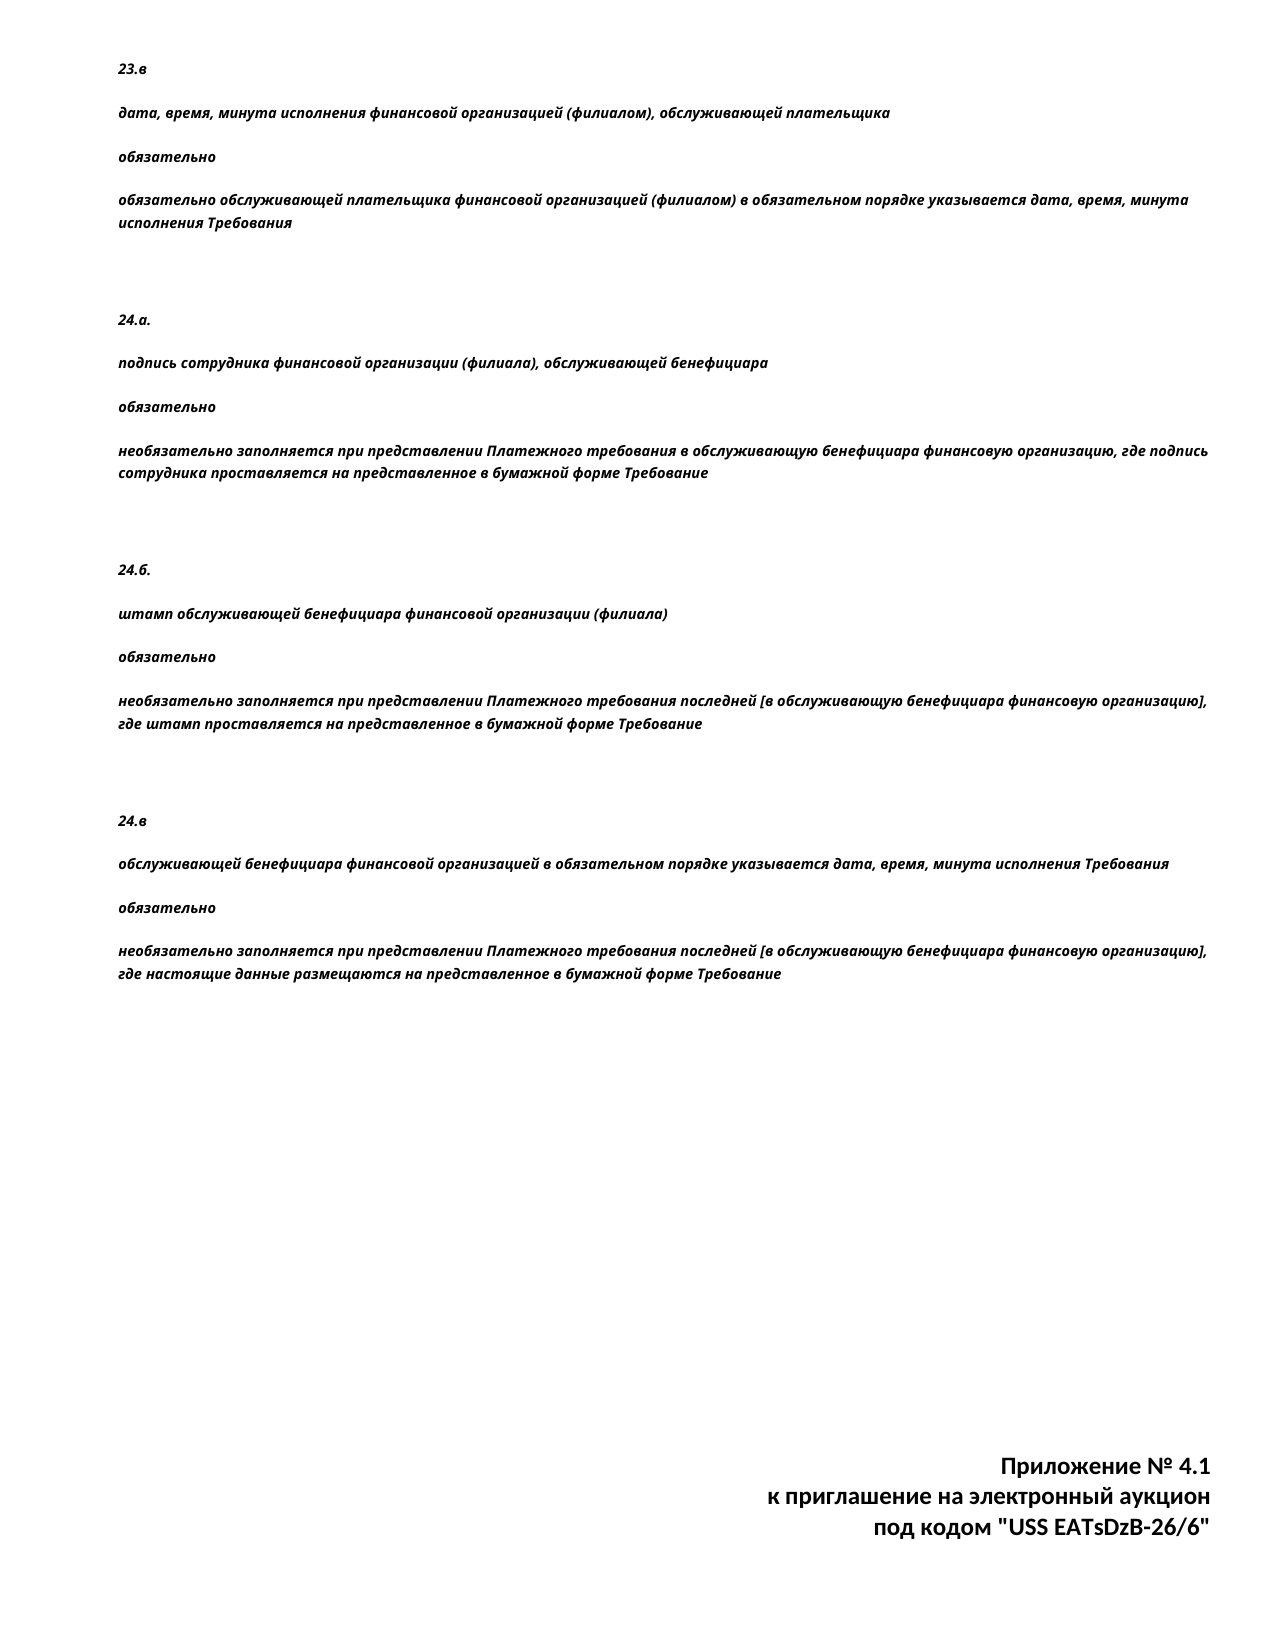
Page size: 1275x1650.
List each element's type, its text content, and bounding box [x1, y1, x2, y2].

text Приложение № 4.1 [118, 1450, 1211, 1481]
text под кодом "USS EATsDzB-26/6" [118, 1511, 1211, 1542]
text к приглашение на электронный аукцион [148, 1481, 1211, 1511]
